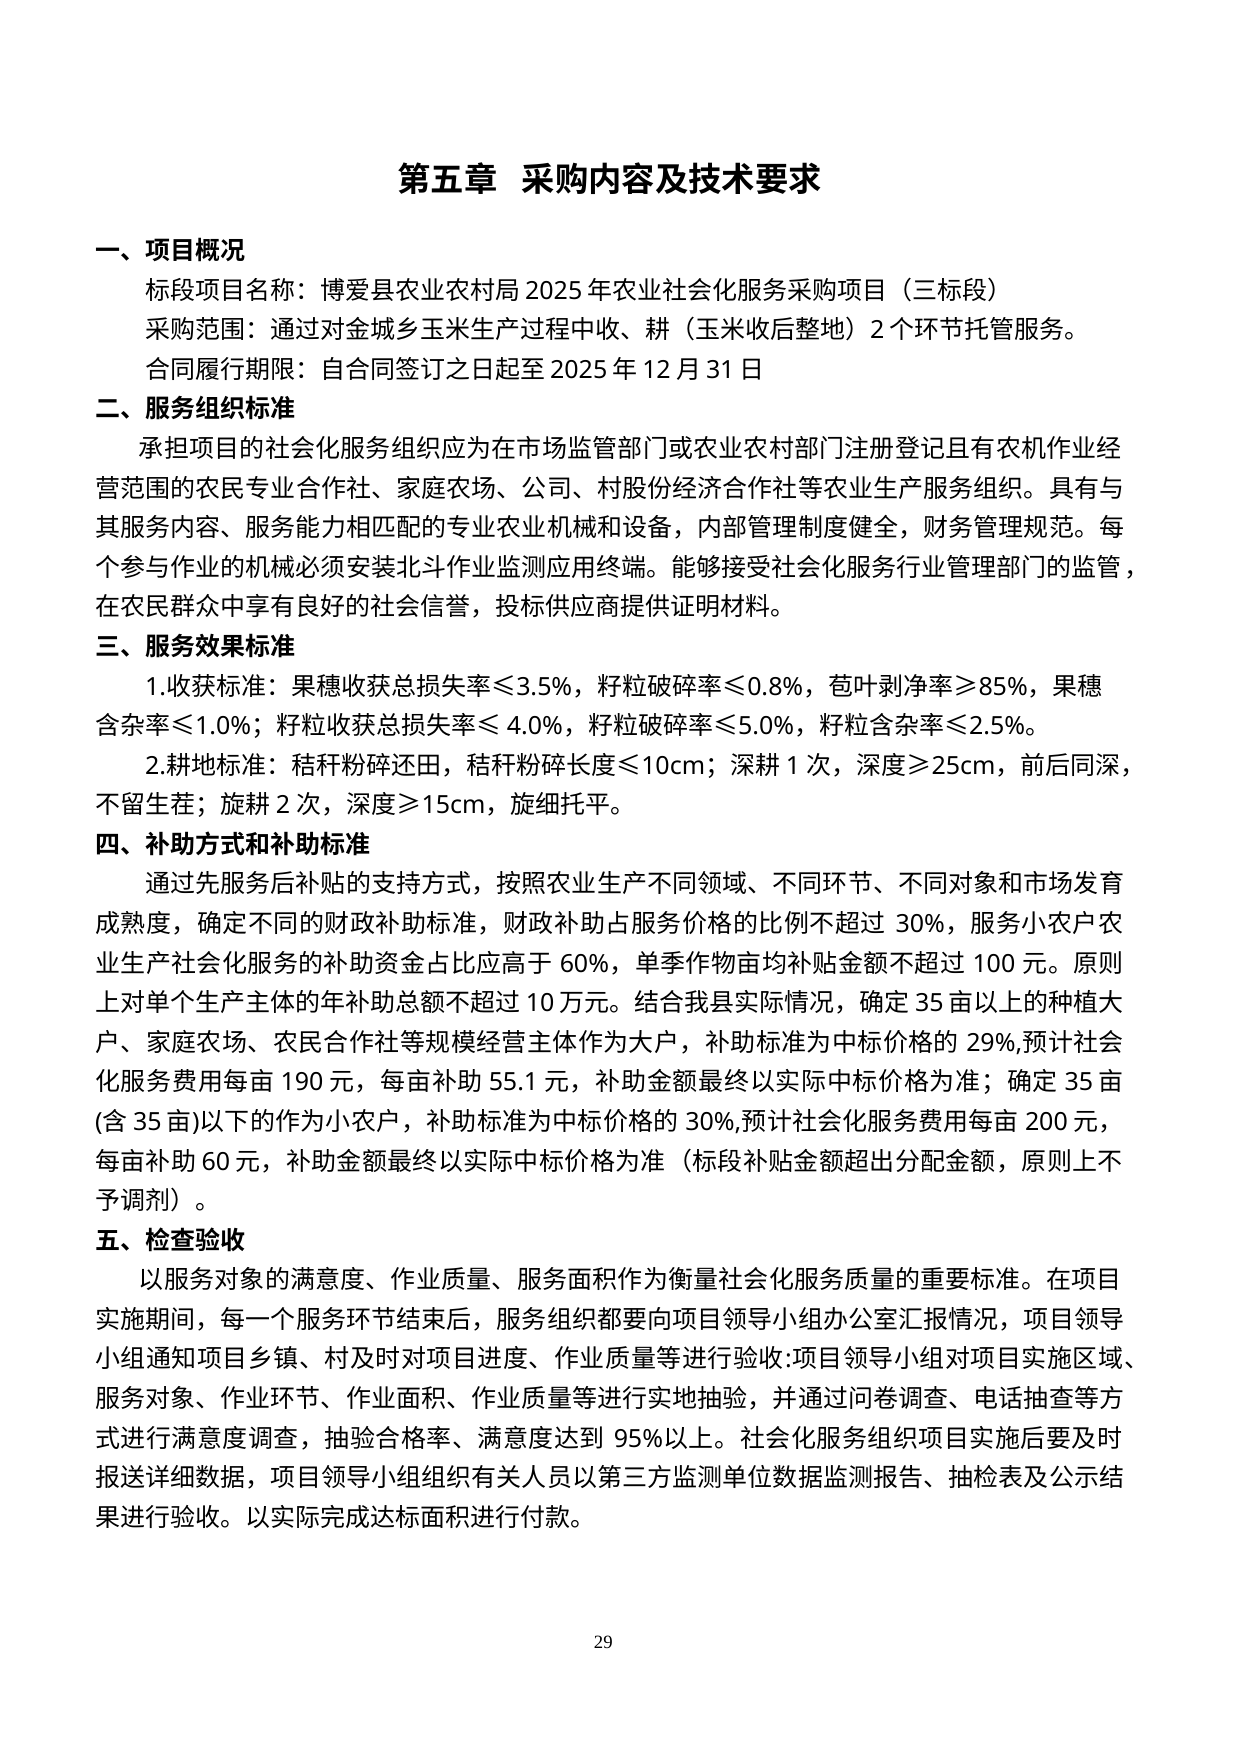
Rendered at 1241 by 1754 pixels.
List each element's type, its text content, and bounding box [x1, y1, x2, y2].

text 三、服务效果标准 [95, 625, 1124, 664]
text 承担项目的社会化服务组织应为在市场监管部门或农业农村部门注册登记且有农机作业经营范围的农民专业合作社、家庭农场、公司、村股份经济合作社等农业生产服务组织。具有与其服务内容、服务能力相匹配的专业农业机械和设备，内部管理制度健全，财务管理规范。每个参与作业的机械必须安装北斗作业监测应用终端。能够接受社会化服务行业管理部门的监管，在农民群众中享有良好的社会信誉，投标供应商提供证明材料。 [95, 427, 1124, 468]
list 标段项目名称：博爱县农业农村局2025年农业社会化服务采购项目（三标段） [95, 268, 1124, 308]
text 承担项目的社会化服务组织应为在市场监管部门或农业农村部门注册登记且有农机作业经营范围的农民专业合作社、家庭农场、公司、村股份经济合作社等农业生产服务组织。具有与其服务内容、服务能力相匹配的专业农业机械和设备，内部管理制度健全，财务管理规范。每个参与作业的机械必须安装北斗作业监测应用终端。能够接受社会化服务行业管理部门的监管，在农民群众中享有良好的社会信誉，投标供应商提供证明材料。 [95, 583, 1124, 625]
text 1.收获标准：果穗收获总损失率≤3.5%，籽粒破碎率≤0.8%，苞叶剥净率≥85%，果穗含杂率≤1.0%；籽粒收获总损失率≤ 4.0%，籽粒破碎率≤5.0%，籽粒含杂率≤2.5%。 [95, 664, 1124, 743]
text 通过先服务后补贴的支持方式，按照农业生产不同领域、不同环节、不同对象和市场发育成熟度，确定不同的财政补助标准，财政补助占服务价格的比例不超过 30%，服务小农户农业生产社会化服务的补助资金占比应高于 60%，单季作物亩均补贴金额不超过 100 元。原则上对单个生产主体的年补助总额不超过10万元。结合我县实际情况，确定35亩以上的种植大户、家庭农场、农民合作社等规模经营主体作为大户，补助标准为中标价格的29%,预计社会化服务费用每亩190元，每亩补助55.1元，补助金额最终以实际中标价格为准；确定35亩(含35亩)以下的作为小农户，补助标准为中标价格的30%,预计社会化服务费用每亩200元，每亩补助60元，补助金额最终以实际中标价格为准（标段补贴金额超出分配金额，原则上不予调剂）。 [95, 862, 1124, 1218]
text 四、补助方式和补助标准 [95, 823, 1124, 862]
list 项目概况 [95, 229, 1124, 268]
text 二、服务组织标准 [95, 387, 1124, 427]
list 采购内容及技术要求 [95, 137, 1124, 216]
text 2.耕地标准：秸秆粉碎还田，秸秆粉碎长度≤10cm；深耕 1 次，深度≥25cm，前后同深，不留生茬；旋耕 2 次，深度≥15cm，旋细托平。 [95, 743, 1124, 823]
text 以服务对象的满意度、作业质量、服务面积作为衡量社会化服务质量的重要标准。在项目实施期间，每一个服务环节结束后，服务组织都要向项目领导小组办公室汇报情况，项目领导小组通知项目乡镇、村及时对项目进度、作业质量等进行验收:项目领导小组对项目实施区域、服务对象、作业环节、作业面积、作业质量等进行实地抽验，并通过问卷调查、电话抽查等方式进行满意度调查，抽验合格率、满意度达到 95%以上。社会化服务组织项目实施后要及时报送详细数据，项目领导小组组织有关人员以第三方监测单位数据监测报告、抽检表及公示结果进行验收。以实际完成达标面积进行付款。 [95, 1258, 1124, 1535]
text 采购范围：通过对金城乡玉米生产过程中收、耕（玉米收后整地）2个环节托管服务。 [95, 308, 1124, 348]
text 五、检查验收 [95, 1218, 1124, 1258]
text 合同履行期限：自合同签订之日起至2025年12月31日 [95, 348, 1124, 387]
